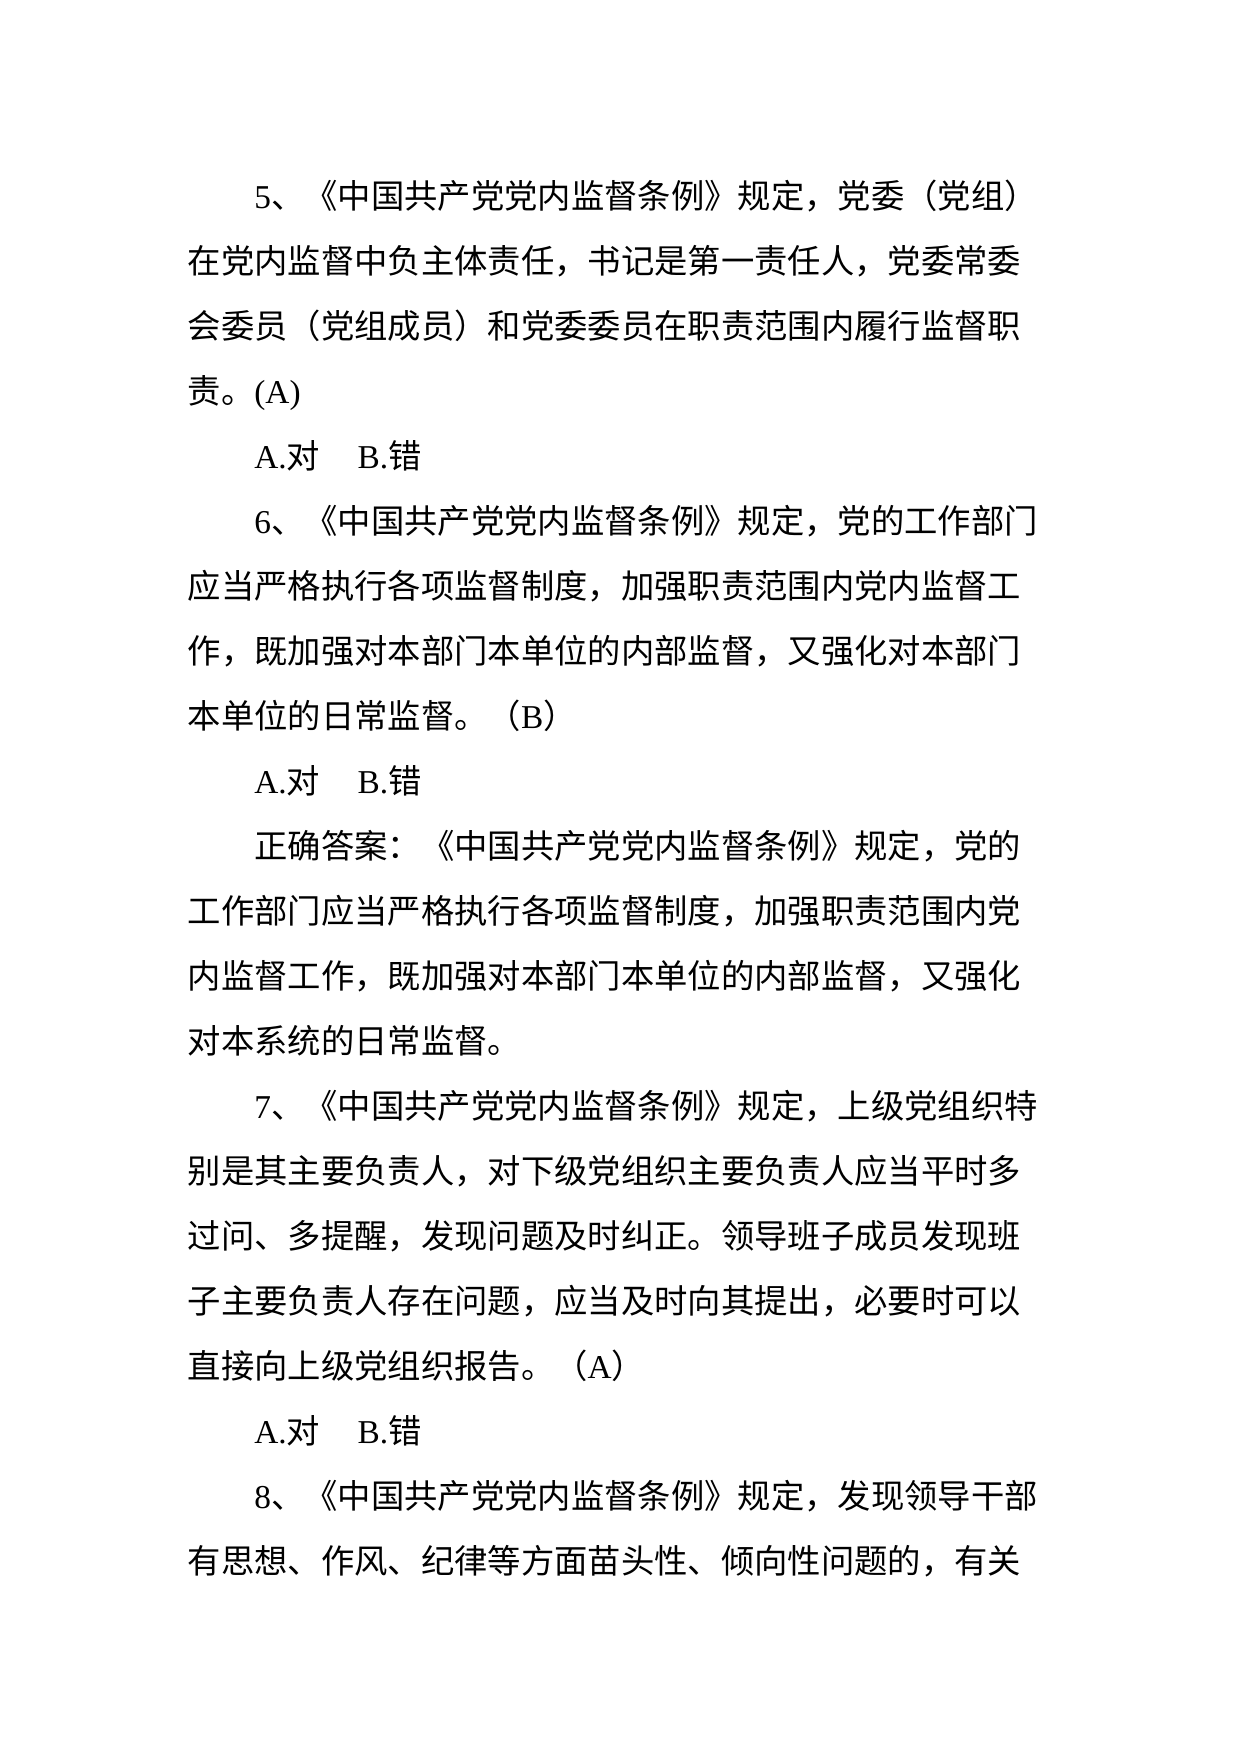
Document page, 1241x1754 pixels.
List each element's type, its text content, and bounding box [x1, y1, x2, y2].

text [187, 1462, 1053, 1592]
text 正确答案：《中国共产党党内监督条例》规定，党的工作部门应当严格执行各项监督制度，加强职责范围内党内监督工作，既加强对本部门本单位的内部监督，又强化对本系统的日常监督。 [187, 812, 1053, 1072]
text 5、《中国共产党党内监督条例》规定，党委（党组）在党内监督中负主体责任，书记是第一责任人，党委常委会委员（党组成员）和党委委员在职责范围内履行监督职责。(A) [187, 162, 1053, 422]
text A.对 B.错 [187, 1397, 1053, 1462]
text A.对 B.错 [187, 747, 1053, 812]
text A.对 B.错 [187, 422, 1053, 487]
text 7、《中国共产党党内监督条例》规定，上级党组织特别是其主要负责人，对下级党组织主要负责人应当平时多过问、多提醒，发现问题及时纠正。领导班子成员发现班子主要负责人存在问题，应当及时向其提出，必要时可以直接向上级党组织报告。（A） [187, 1072, 1053, 1397]
text 6、《中国共产党党内监督条例》规定，党的工作部门应当严格执行各项监督制度，加强职责范围内党内监督工作，既加强对本部门本单位的内部监督，又强化对本部门本单位的日常监督。（B） [187, 487, 1053, 747]
